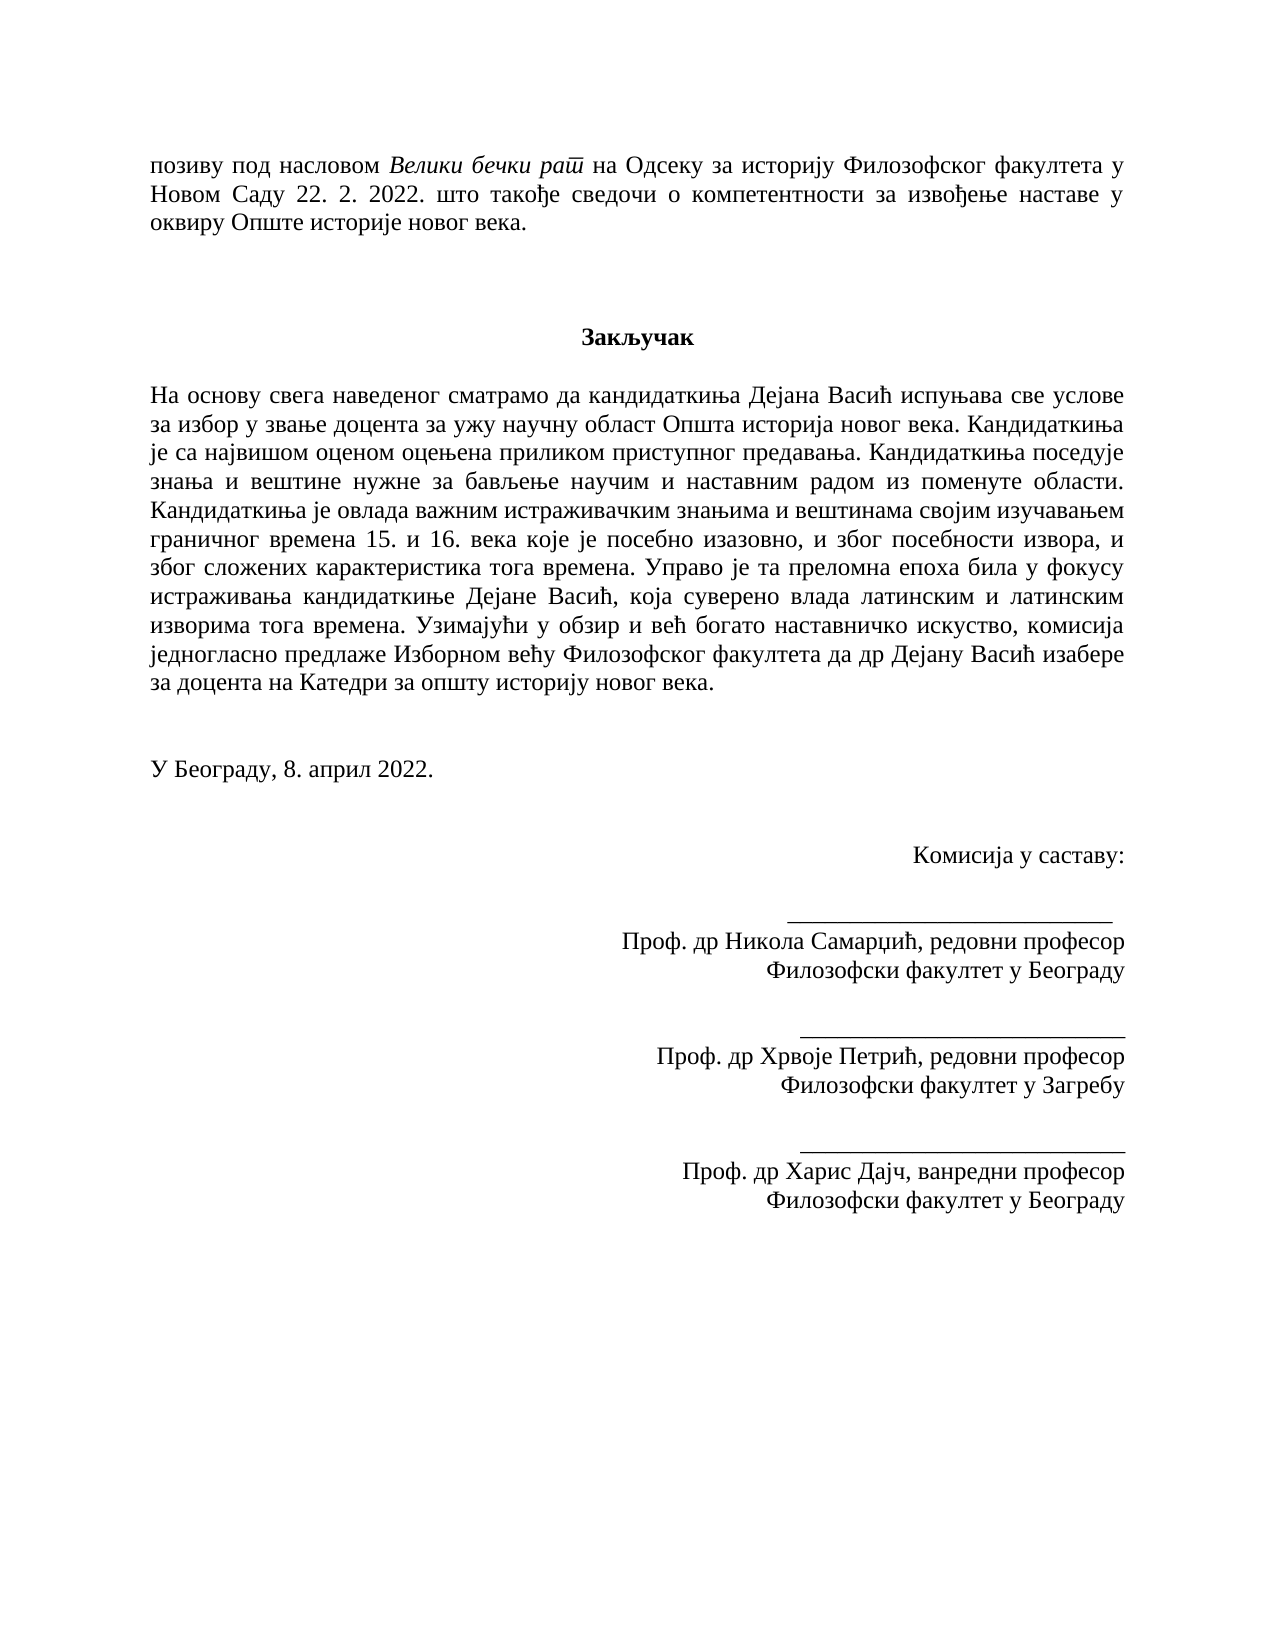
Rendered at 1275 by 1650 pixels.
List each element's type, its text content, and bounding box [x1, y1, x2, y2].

text У Београду, 8. април 2022. [150, 754, 1125, 782]
text На основу свега наведеног сматрамо да кандидаткиња Дејана Васић испуњава све услове за избор у звање доцента за ужу научну област Општа историја новог века. Кандидаткиња је са највишом оценом оцењена приликом приступног предавања. Кандидаткиња поседује знања и вештине нужне за бављење научим и наставним радом из поменуте области. Кандидаткиња је овлада важним истраживачким знањима и вештинама својим изучавањем граничног времена 15. и 16. века које је посебно изазовно, и због посебности извора, и због сложених карактеристика тога времена. Управо је та преломна епоха била у фокусу истраживања кандидаткиње Дејане Васић, која суверено влада латинским и латинским изворима тога времена. Узимајући у обзир и већ богато наставничко искуство, комисија једногласно предлаже Изборном већу Филозофског факултета да др Дејану Васић изабере за доцента на Катедри за општу историју новог века. [150, 380, 1125, 696]
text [150, 150, 1125, 236]
text Проф. др Никола Самарџић, редовни професор [150, 926, 1125, 955]
text __________________________ [150, 1012, 1125, 1041]
text Филозофски факултет у Београду [150, 1185, 1125, 1214]
text Проф. др Харис Дајч, ванредни професор [150, 1156, 1125, 1185]
text Закључак [150, 322, 1125, 351]
text Комисија у саставу: [150, 840, 1125, 869]
text __________________________ [750, 897, 1125, 926]
text Филозофски факултет у Београду [150, 955, 1125, 984]
text __________________________ [150, 1127, 1125, 1156]
text Филозофски факултет у Загребу [150, 1070, 1125, 1099]
text Проф. др Хрвоје Петрић, редовни професор [150, 1041, 1125, 1070]
